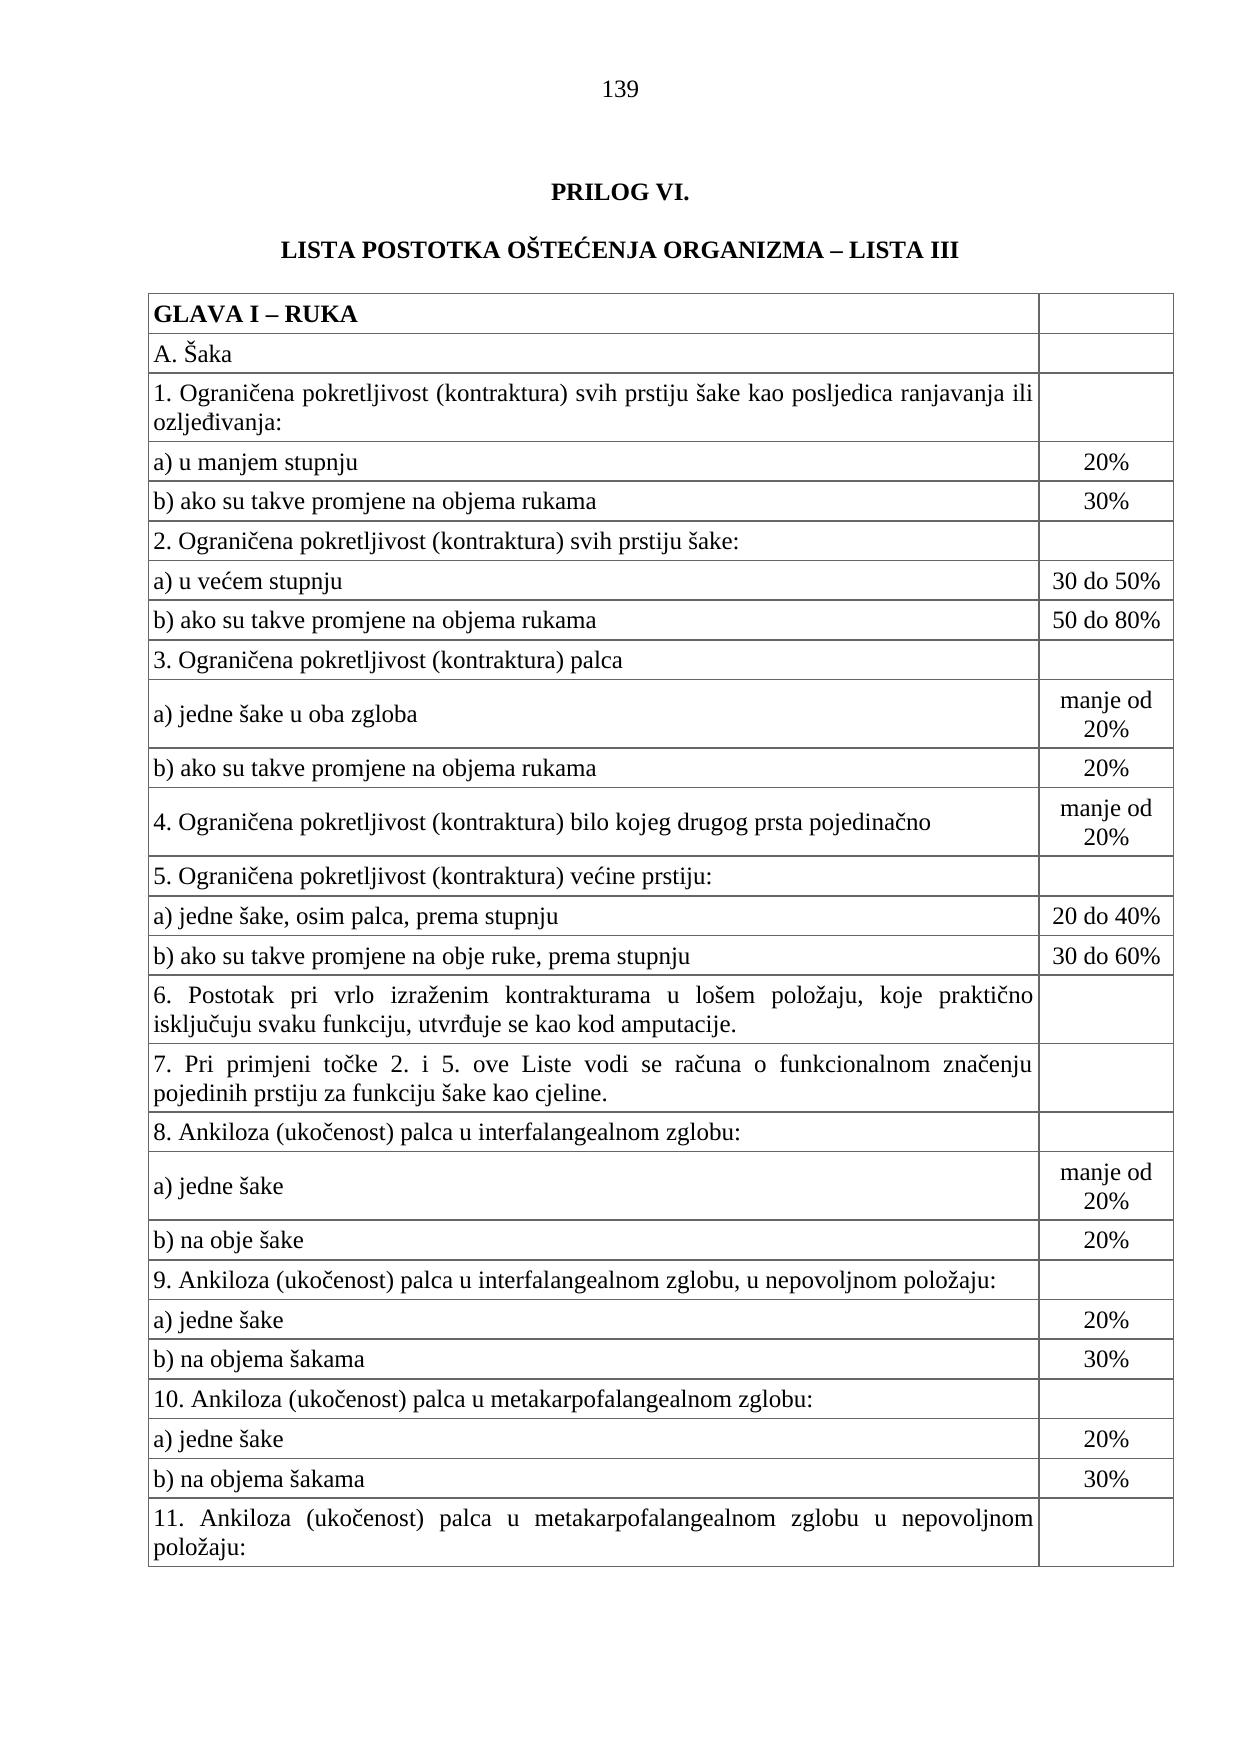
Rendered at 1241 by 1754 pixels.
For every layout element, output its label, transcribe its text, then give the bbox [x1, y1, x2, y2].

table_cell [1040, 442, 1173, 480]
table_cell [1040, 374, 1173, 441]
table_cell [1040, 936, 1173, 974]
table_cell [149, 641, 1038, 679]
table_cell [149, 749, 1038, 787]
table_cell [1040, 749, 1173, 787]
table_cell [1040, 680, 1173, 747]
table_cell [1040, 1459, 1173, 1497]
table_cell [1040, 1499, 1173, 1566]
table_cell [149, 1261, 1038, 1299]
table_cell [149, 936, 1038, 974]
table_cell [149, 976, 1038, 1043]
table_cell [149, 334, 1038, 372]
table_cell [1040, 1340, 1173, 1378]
text PRILOG VI. [148, 177, 1092, 206]
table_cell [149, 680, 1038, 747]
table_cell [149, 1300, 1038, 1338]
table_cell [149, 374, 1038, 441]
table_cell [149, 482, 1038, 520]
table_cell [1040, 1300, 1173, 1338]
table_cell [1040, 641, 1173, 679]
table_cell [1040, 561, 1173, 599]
text LISTA POSTOTKA OŠTEĆENJA ORGANIZMA – LISTA III [148, 235, 1092, 263]
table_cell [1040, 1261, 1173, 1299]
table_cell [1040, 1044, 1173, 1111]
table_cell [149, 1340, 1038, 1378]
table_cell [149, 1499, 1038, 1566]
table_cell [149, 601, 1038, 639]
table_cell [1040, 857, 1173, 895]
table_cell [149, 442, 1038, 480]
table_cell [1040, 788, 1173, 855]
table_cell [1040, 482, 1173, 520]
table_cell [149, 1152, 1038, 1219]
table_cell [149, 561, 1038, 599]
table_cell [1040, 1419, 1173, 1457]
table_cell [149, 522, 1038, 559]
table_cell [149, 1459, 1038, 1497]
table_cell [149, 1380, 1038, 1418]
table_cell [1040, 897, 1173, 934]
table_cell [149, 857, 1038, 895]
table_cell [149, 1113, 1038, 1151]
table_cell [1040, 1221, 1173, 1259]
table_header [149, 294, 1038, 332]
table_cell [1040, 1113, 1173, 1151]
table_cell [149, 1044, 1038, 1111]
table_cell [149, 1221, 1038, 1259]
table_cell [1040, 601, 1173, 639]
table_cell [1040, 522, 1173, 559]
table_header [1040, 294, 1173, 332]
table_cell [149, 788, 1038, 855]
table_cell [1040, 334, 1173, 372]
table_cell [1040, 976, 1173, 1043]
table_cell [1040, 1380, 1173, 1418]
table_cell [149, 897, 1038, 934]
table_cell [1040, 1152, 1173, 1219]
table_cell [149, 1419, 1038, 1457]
